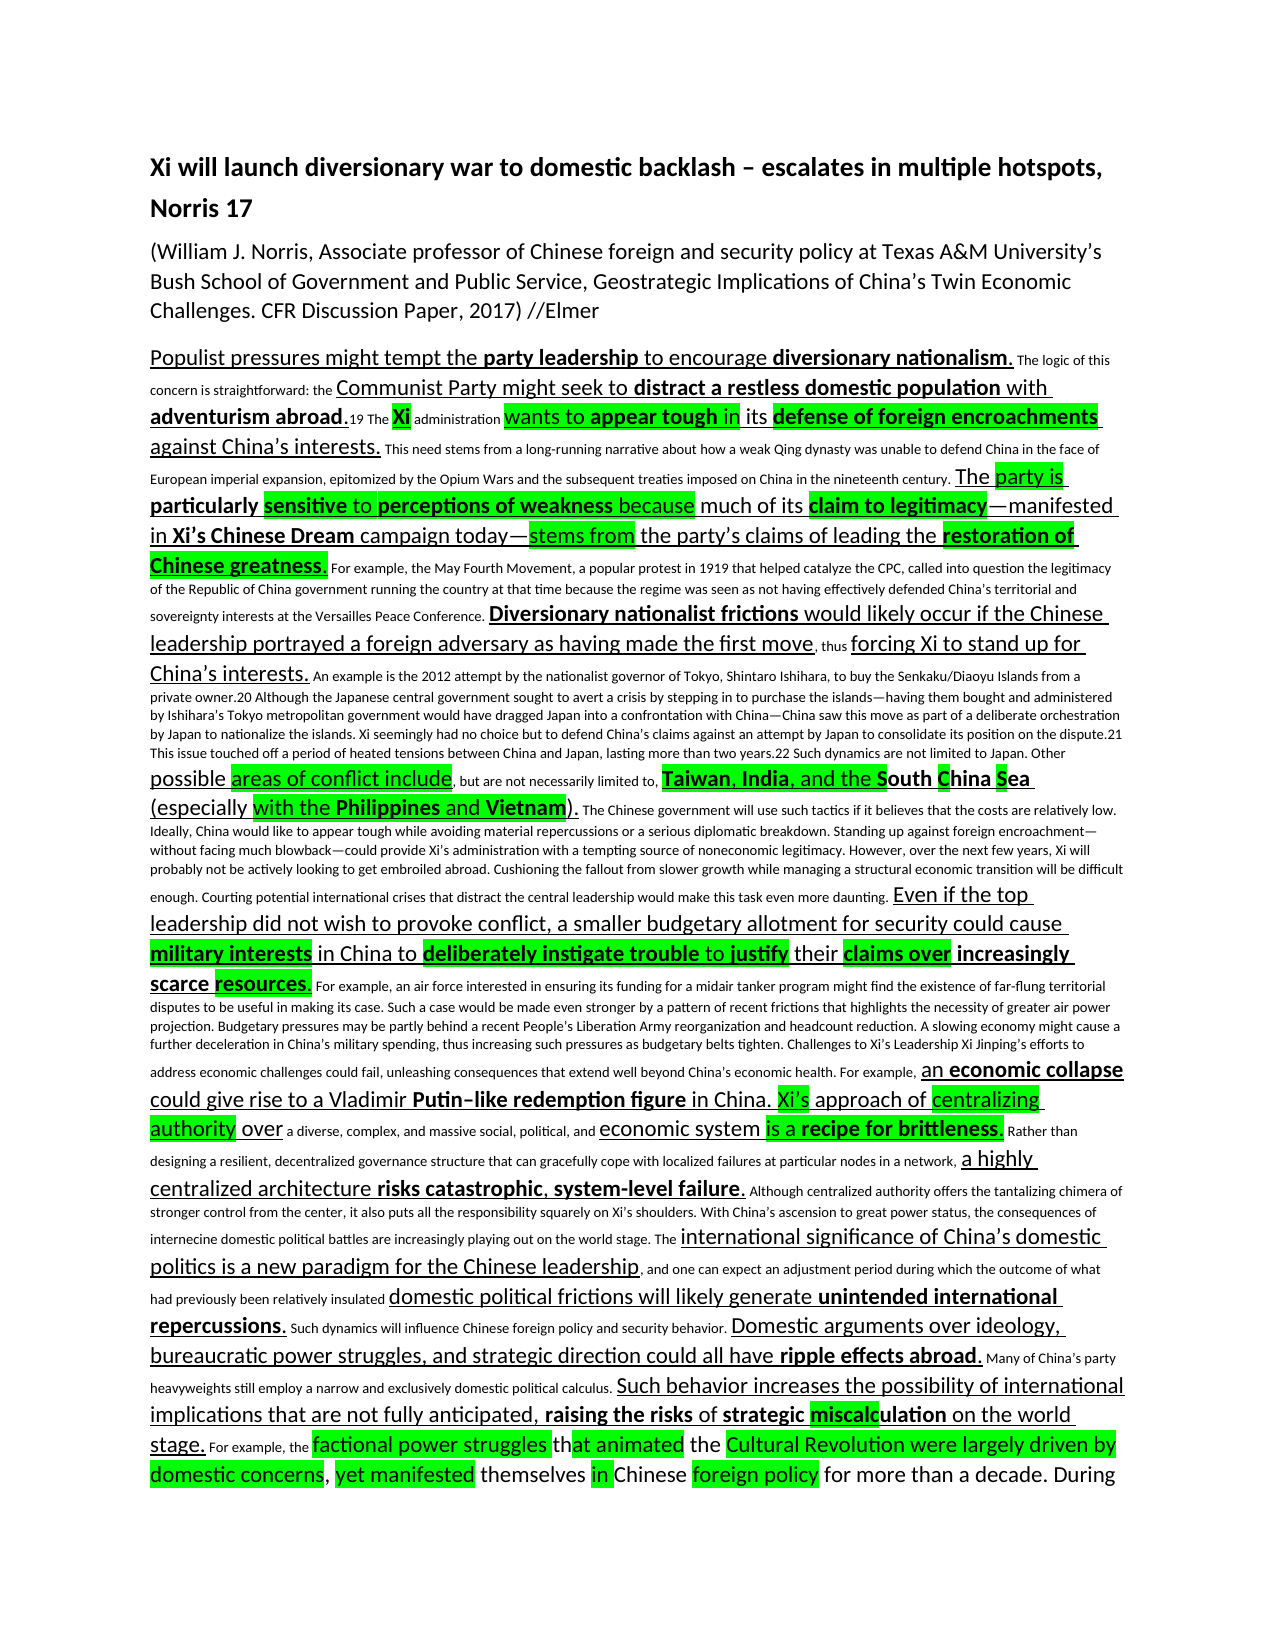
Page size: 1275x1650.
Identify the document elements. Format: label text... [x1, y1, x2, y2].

subtitle Xi will launch diversionary war to domestic backlash – escalates in multiple hotspots, Norris 17 [150, 150, 1125, 224]
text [150, 343, 1125, 1488]
text (William J. Norris, Associate professor of Chinese foreign and security policy at Texas A&M University’s Bush School of Government and Public Service, Geostrategic Implications of China’s Twin Economic Challenges. CFR Discussion Paper, 2017) //Elmer [150, 237, 1125, 325]
